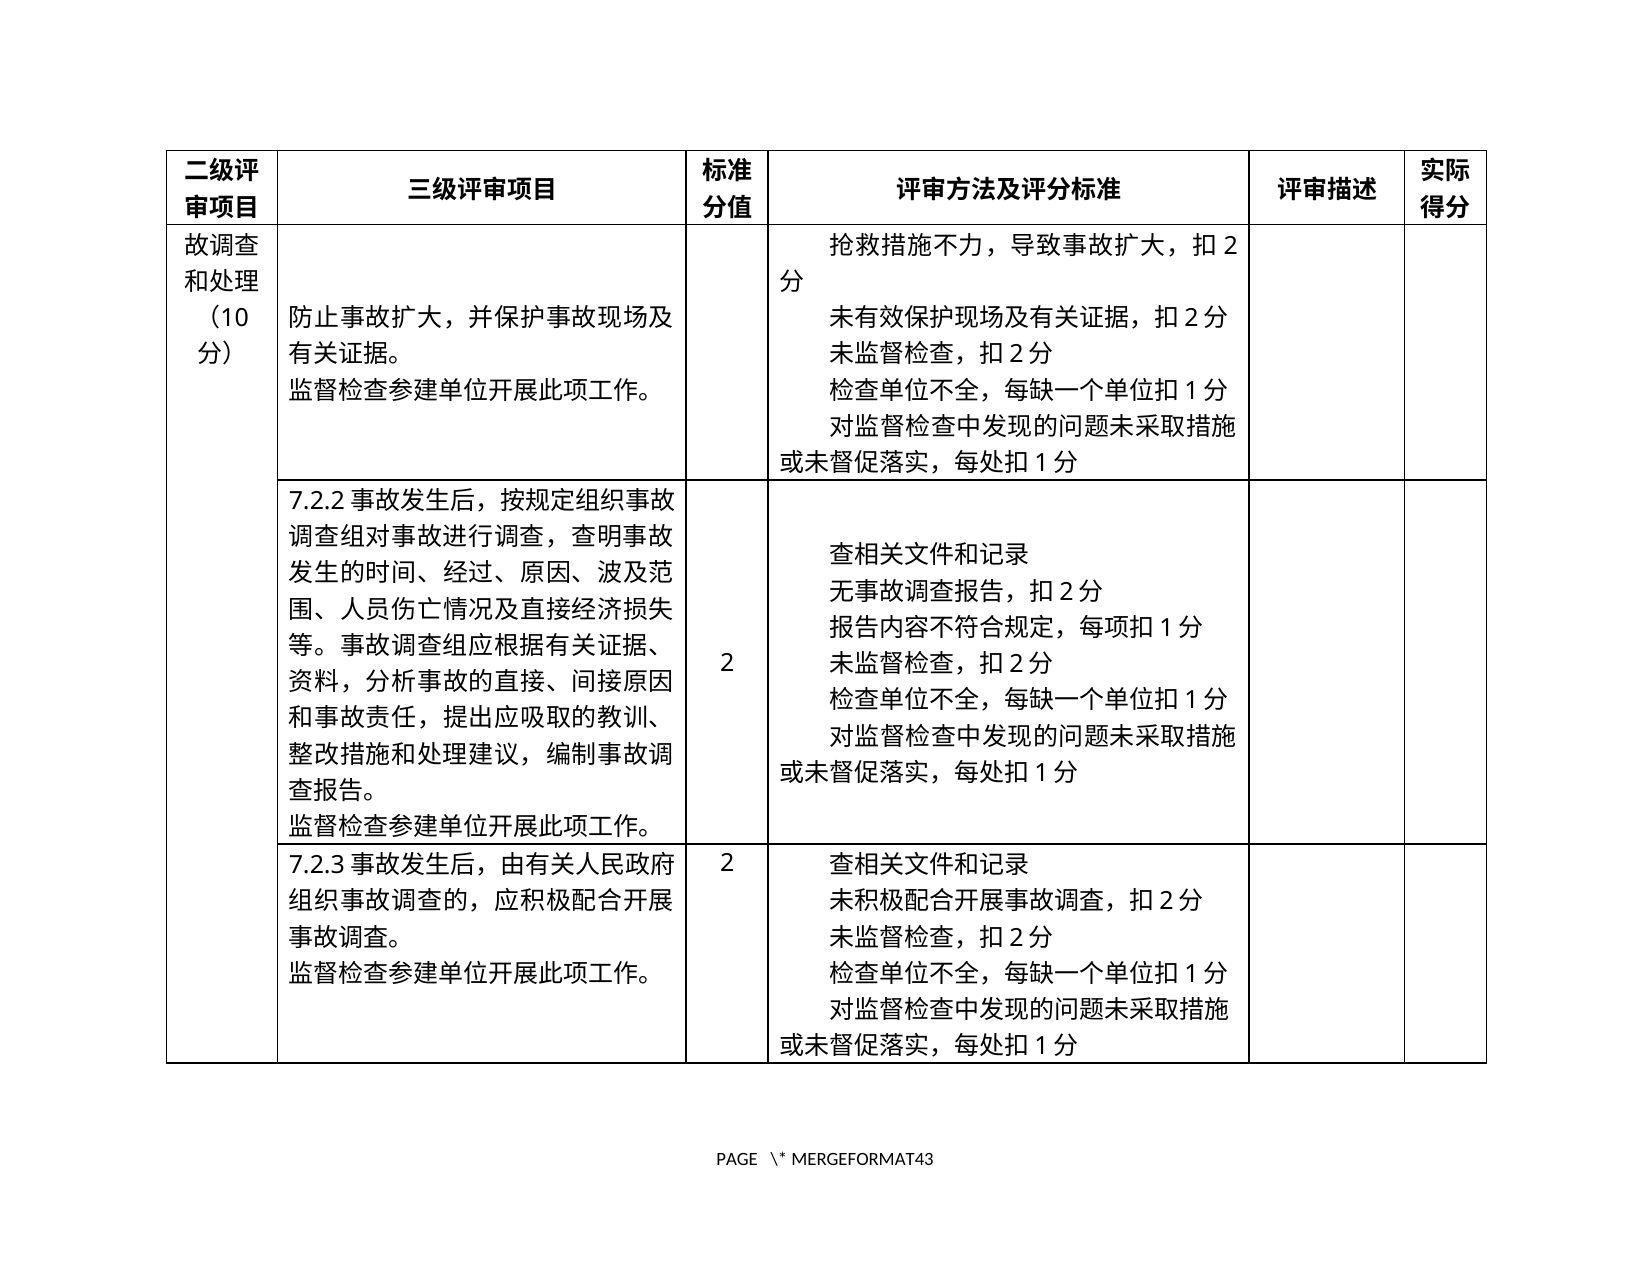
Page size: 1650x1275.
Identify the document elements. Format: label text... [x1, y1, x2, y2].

table_cell [1250, 845, 1404, 1062]
table_cell 2 [687, 481, 767, 843]
table_header 三级评审项目 [278, 151, 685, 223]
table_cell [1405, 225, 1486, 479]
table_cell 2 [687, 845, 767, 1062]
table_cell 查相关文件和记录 未积极配合开展事故调査，扣2分 未监督检查，扣2分 检查单位不全，每缺一个单位扣1分 对监督检查中发现的问题未采取措施或未督促落实，每处扣1分 [769, 845, 1248, 1062]
table_header 标准分值 [687, 151, 767, 223]
table_cell 7.2.3事故发生后，由有关人民政府组织事故调查的，应积极配合开展事故调査。 监督检查参建单位开展此项工作。 [278, 845, 685, 1062]
table_cell [1250, 481, 1404, 843]
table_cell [278, 225, 685, 479]
table_cell 查相关文件和记录 无事故调查报告，扣2分 报告内容不符合规定，每项扣1分 未监督检查，扣2分 检查单位不全，每缺一个单位扣1分 对监督检查中发现的问题未采取措施或未督促落实，每处扣1分 [769, 481, 1248, 843]
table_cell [769, 225, 1248, 479]
table_header 评审描述 [1250, 151, 1404, 223]
table_cell 7.2.2事故发生后，按规定组织事故调查组对事故进行调查，查明事故发生的时间、经过、原因、波及范围、人员伤亡情况及直接经济损失等。事故调查组应根据有关证据、资料，分析事故的直接、间接原因和事故责任，提出应吸取的教训、整改措施和处理建议，编制事故调查报告。 监督检查参建单位开展此项工作。 [278, 481, 685, 843]
table_cell [1250, 225, 1404, 479]
table_cell 2 [687, 225, 767, 479]
table_header 实际得分 [1405, 151, 1486, 223]
table_cell [1405, 845, 1486, 1062]
table_header 二级评审项目 [167, 151, 277, 223]
table_cell 7.2事故调查和处理（10分） [167, 225, 277, 1062]
table_cell [1405, 481, 1486, 843]
table_header 评审方法及评分标准 [769, 151, 1248, 223]
